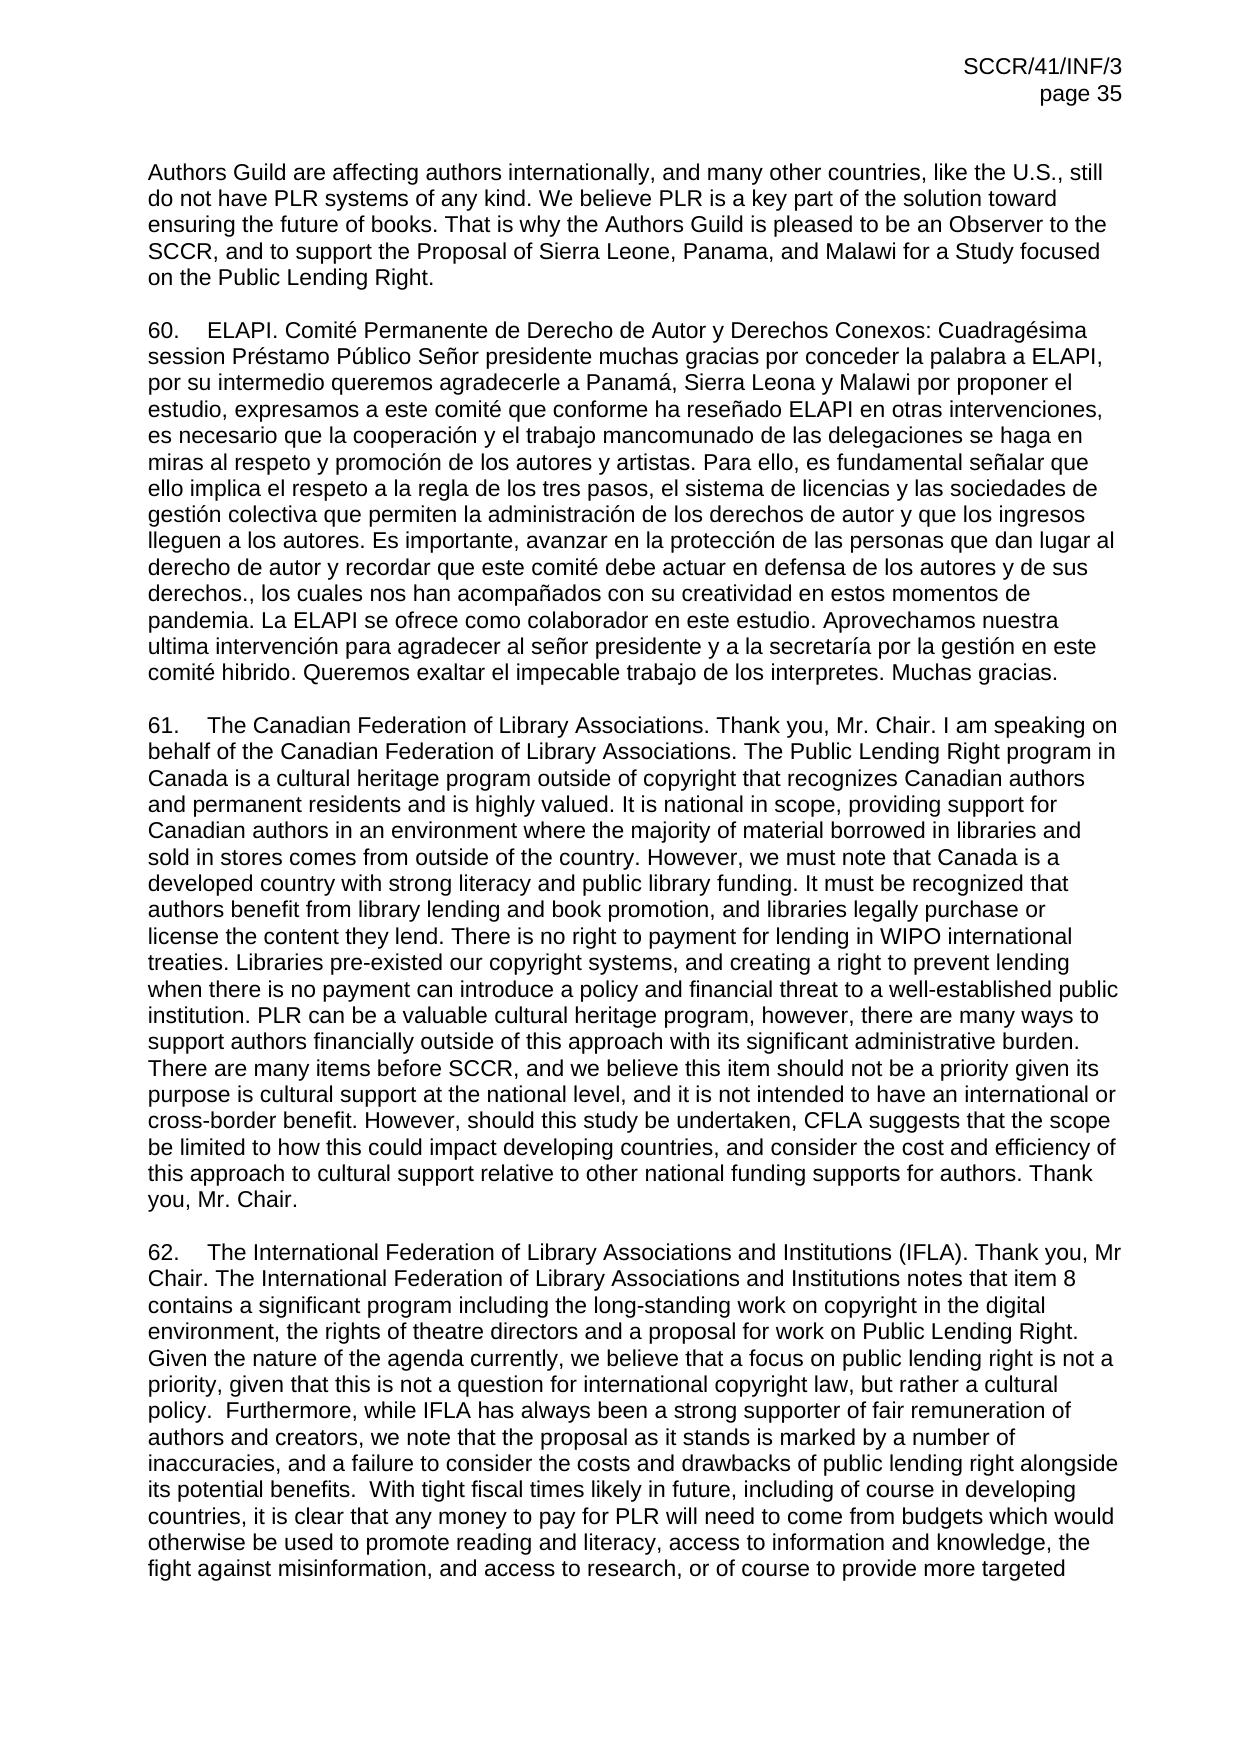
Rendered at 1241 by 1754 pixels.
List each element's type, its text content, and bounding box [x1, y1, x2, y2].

list ELAPI. Comité Permanente de Derecho de Autor y Derechos Conexos: Cuadragésima session Préstamo Público Señor presidente muchas gracias por conceder la palabra a ELAPI, por su intermedio queremos agradecerle a Panamá, Sierra Leona y Malawi por proponer el estudio, expresamos a este comité que conforme ha reseñado ELAPI en otras intervenciones, es necesario que la cooperación y el trabajo mancomunado de las delegaciones se haga en miras al respeto y promoción de los autores y artistas. Para ello, es fundamental señalar que ello implica el respeto a la regla de los tres pasos, el sistema de licencias y las sociedades de gestión colectiva que permiten la administración de los derechos de autor y que los ingresos lleguen a los autores. Es importante, avanzar en la protección de las personas que dan lugar al derecho de autor y recordar que este comité debe actuar en defensa de los autores y de sus derechos., los cuales nos han acompañados con su creatividad en estos momentos de pandemia. La ELAPI se ofrece como colaborador en este estudio. Aprovechamos nuestra ultima intervención para agradecer al señor presidente y a la secretaría por la gestión en este comité hibrido. Queremos exaltar el impecable trabajo de los interpretes. Muchas gracias. [148, 317, 1122, 686]
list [148, 158, 1122, 290]
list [148, 1239, 1122, 1582]
list The Canadian Federation of Library Associations. Thank you, Mr. Chair. I am speaking on behalf of the Canadian Federation of Library Associations. The Public Lending Right program in Canada is a cultural heritage program outside of copyright that recognizes Canadian authors and permanent residents and is highly valued. It is national in scope, providing support for Canadian authors in an environment where the majority of material borrowed in libraries and sold in stores comes from outside of the country. However, we must note that Canada is a developed country with strong literacy and public library funding. It must be recognized that authors benefit from library lending and book promotion, and libraries legally purchase or license the content they lend. There is no right to payment for lending in WIPO international treaties. Libraries pre-existed our copyright systems, and creating a right to prevent lending when there is no payment can introduce a policy and financial threat to a well-established public institution. PLR can be a valuable cultural heritage program, however, there are many ways to support authors financially outside of this approach with its significant administrative burden. There are many items before SCCR, and we believe this item should not be a priority given its purpose is cultural support at the national level, and it is not intended to have an international or cross-border benefit. However, should this study be undertaken, CFLA suggests that the scope be limited to how this could impact developing countries, and consider the cost and efficiency of this approach to cultural support relative to other national funding supports for authors. Thank you, Mr. Chair. [148, 712, 1122, 1213]
